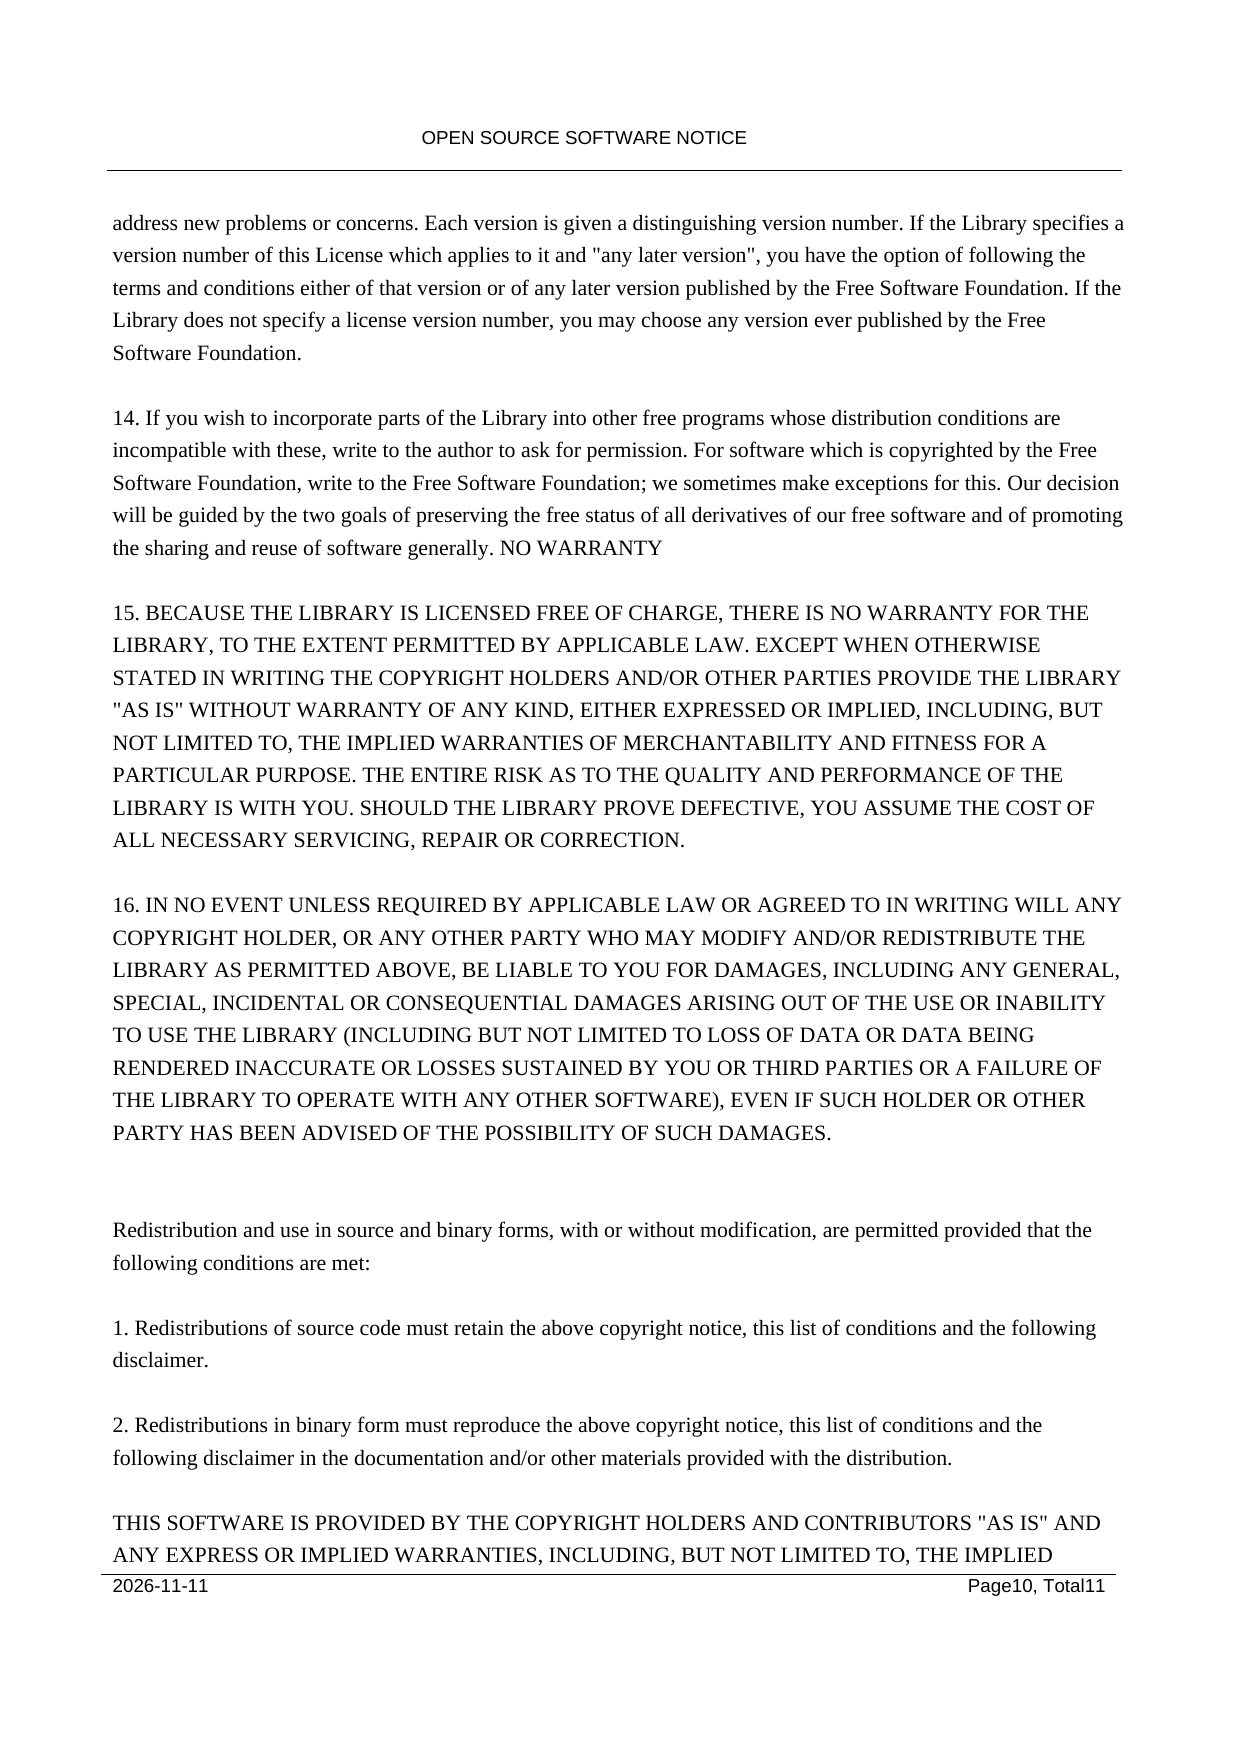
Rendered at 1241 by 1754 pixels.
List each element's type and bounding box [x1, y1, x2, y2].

text [112, 206, 1128, 1571]
